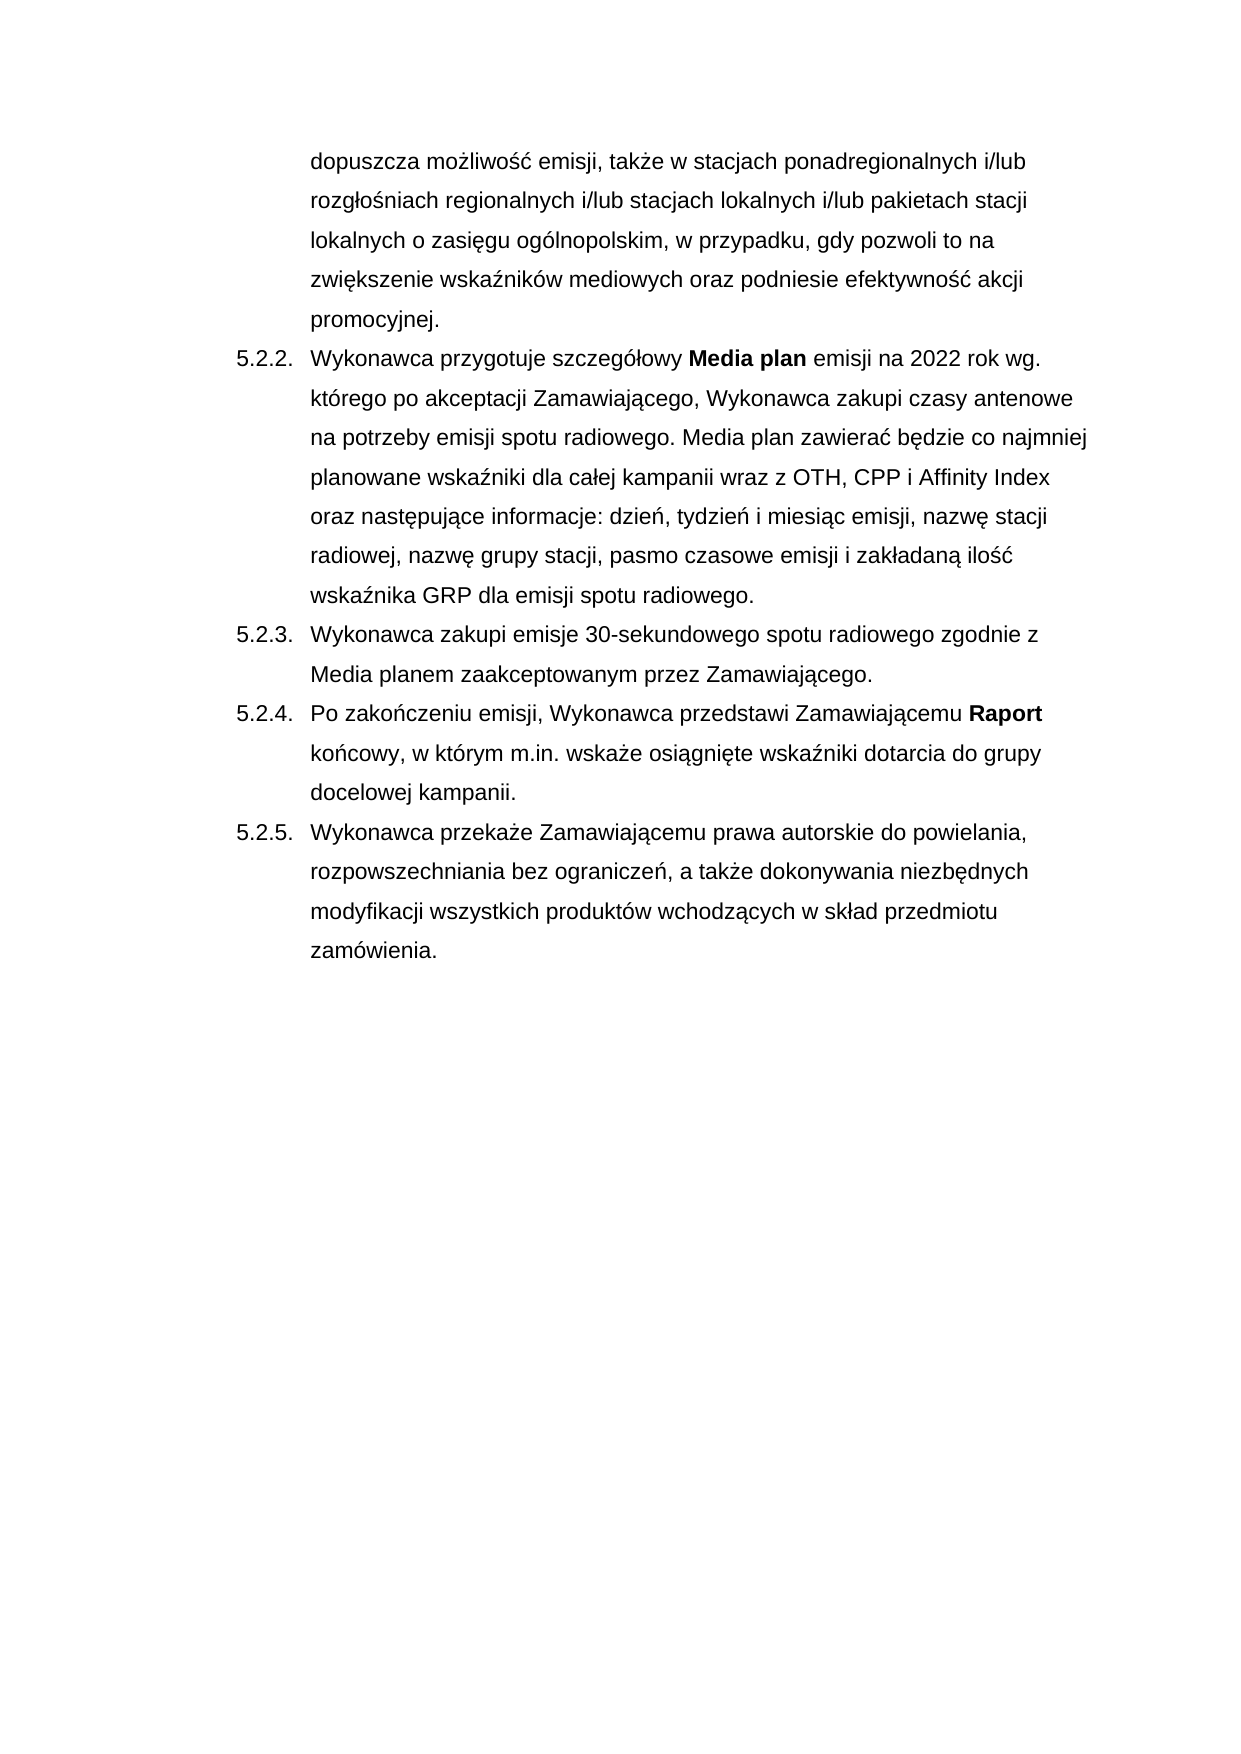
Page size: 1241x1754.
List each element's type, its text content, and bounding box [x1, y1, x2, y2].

list Po zakończeniu emisji, Wykonawca przedstawi Zamawiającemu Raport końcowy, w którym m.in. wskaże osiągnięte wskaźniki dotarcia do grupy docelowej kampanii. [236, 700, 1093, 806]
list Wykonawca przygotuje szczegółowy Media plan emisji na 2022 rok wg. którego po akceptacji Zamawiającego, Wykonawca zakupi czasy antenowe na potrzeby emisji spotu radiowego. Media plan zawierać będzie co najmniej planowane wskaźniki dla całej kampanii wraz z OTH, CPP i Affinity Index oraz następujące informacje: dzień, tydzień i miesiąc emisji, nazwę stacji radiowej, nazwę grupy stacji, pasmo czasowe emisji i zakładaną ilość wskaźnika GRP dla emisji spotu radiowego. [236, 345, 1093, 608]
list Wykonawca przekaże Zamawiającemu prawa autorskie do powielania, rozpowszechniania bez ograniczeń, a także dokonywania niezbędnych modyfikacji wszystkich produktów wchodzących w skład przedmiotu zamówienia. [236, 819, 1093, 963]
list Wykonawca zakupi emisje 30-sekundowego spotu radiowego zgodnie z Media planem zaakceptowanym przez Zamawiającego. [236, 621, 1093, 687]
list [236, 148, 1093, 332]
